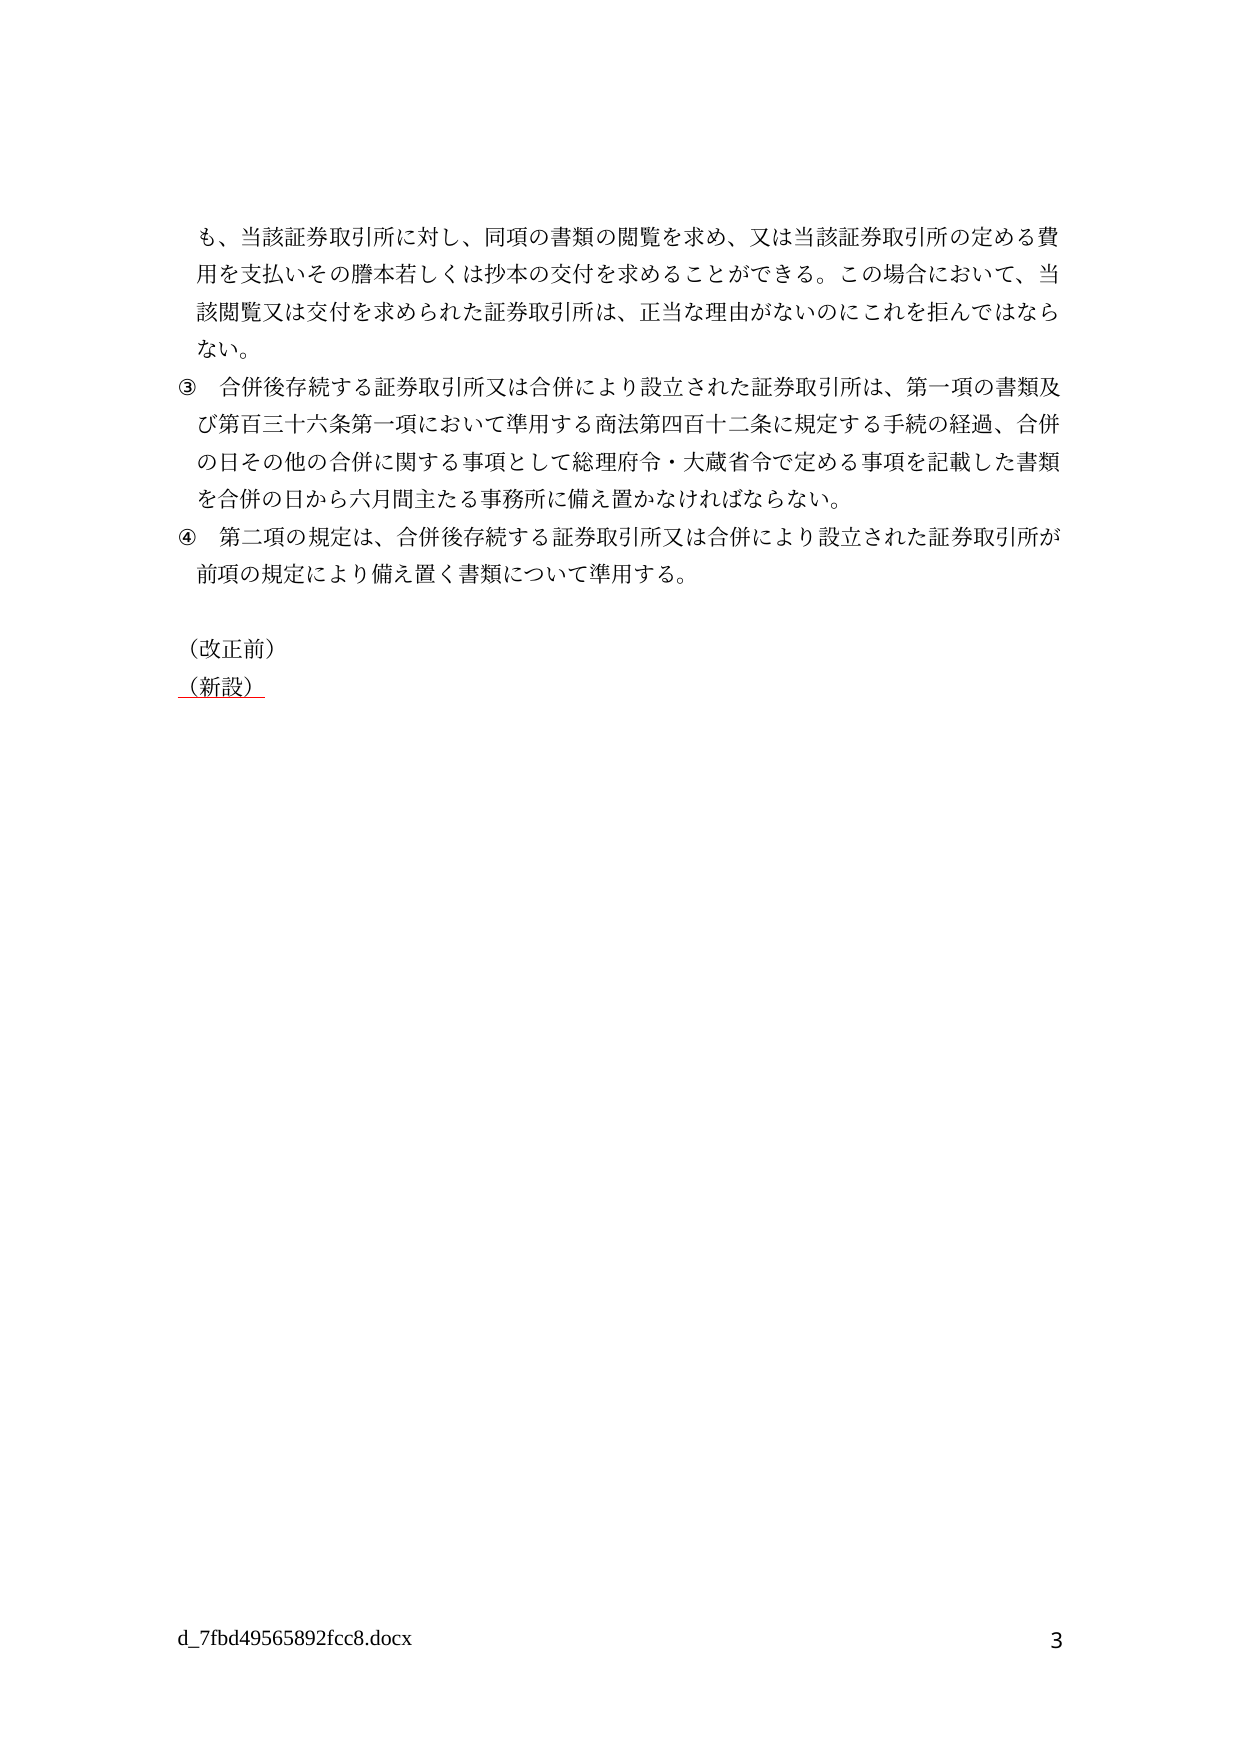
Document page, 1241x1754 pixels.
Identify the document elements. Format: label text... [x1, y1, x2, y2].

text ③ 合併後存続する証券取引所又は合併により設立された証券取引所は、第一項の書類及び第百三十六条第一項において準用する商法第四百十二条に規定する手続の経過、合併の日その他の合併に関する事項として総理府令・大蔵省令で定める事項を記載した書類を合併の日から六月間主たる事務所に備え置かなければならない。 [177, 367, 1063, 517]
text （改正前） [177, 629, 1063, 667]
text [177, 217, 1063, 367]
text ④ 第二項の規定は、合併後存続する証券取引所又は合併により設立された証券取引所が前項の規定により備え置く書類について準用する。 [177, 517, 1063, 592]
text （新設） [177, 667, 1063, 704]
